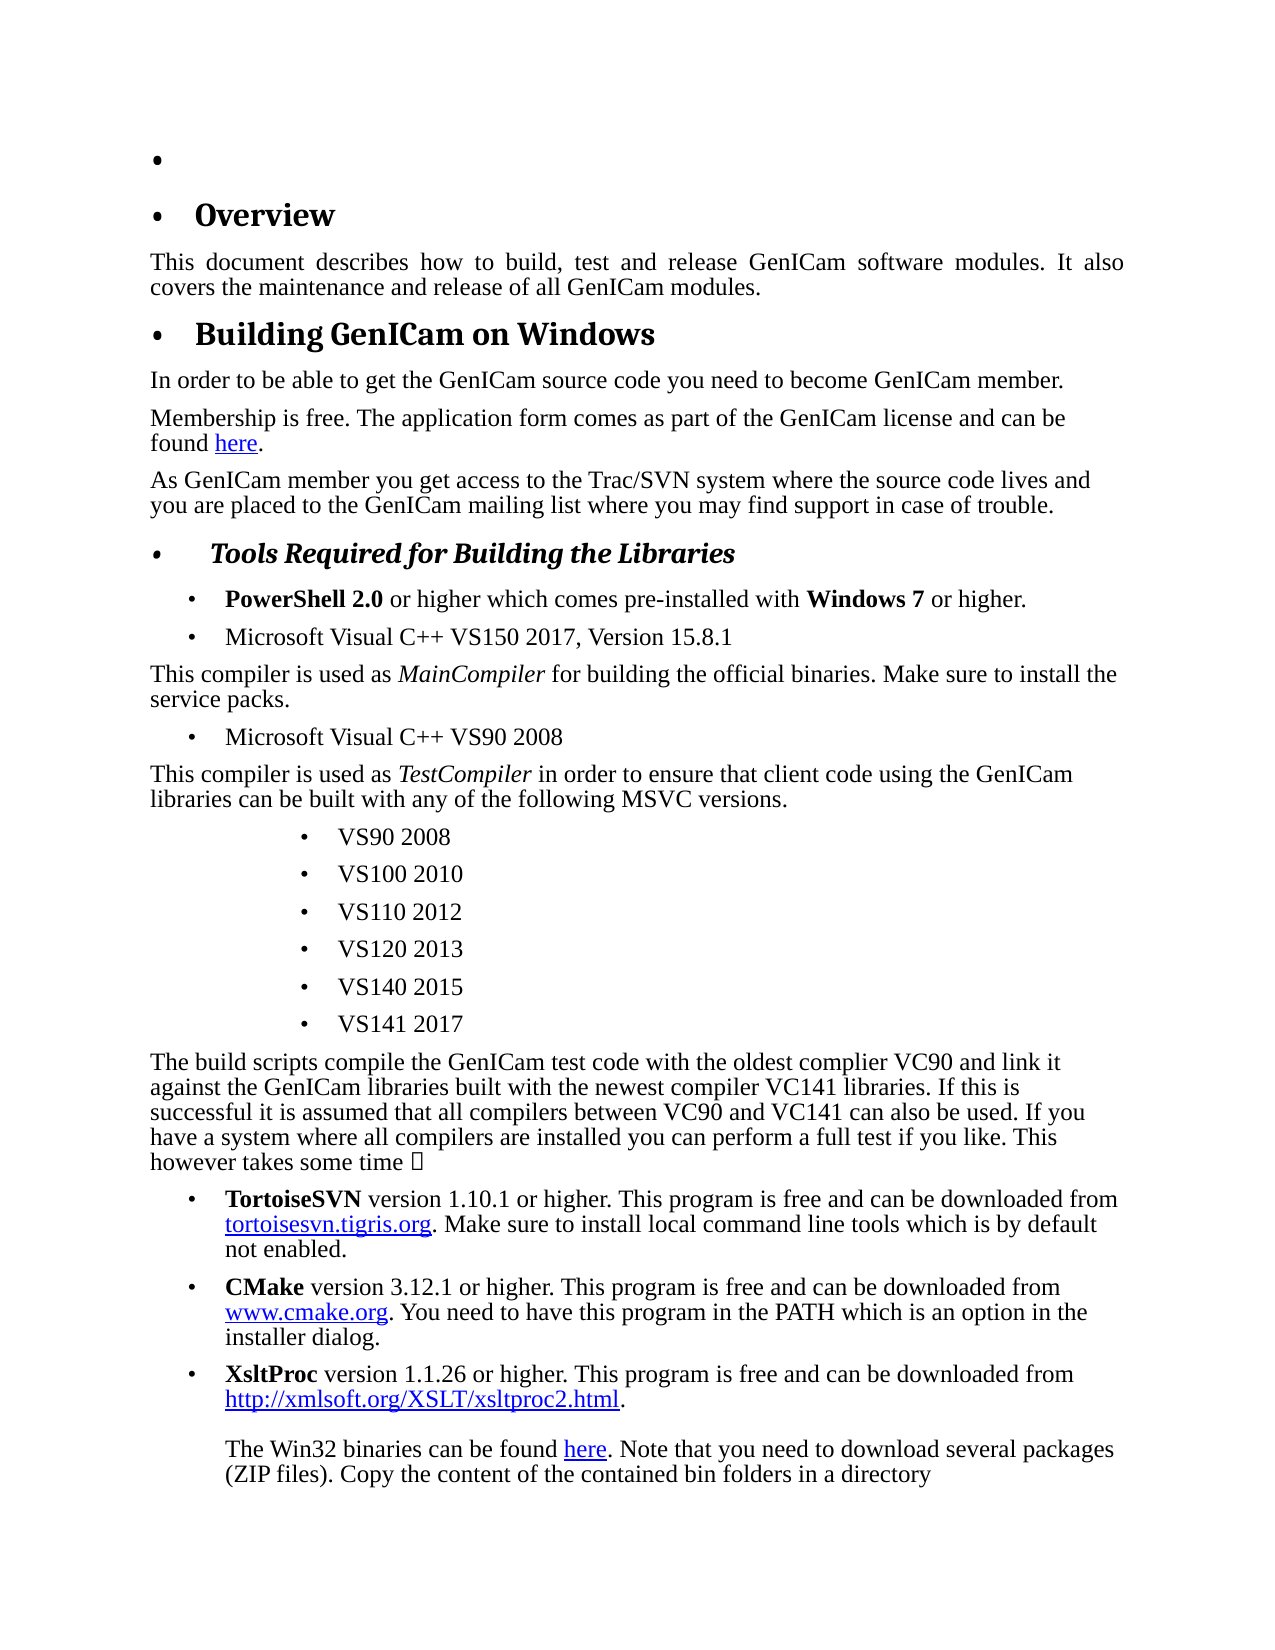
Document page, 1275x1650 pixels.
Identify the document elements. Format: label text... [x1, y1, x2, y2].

text Membership is free. The application form comes as part of the GenICam license and can be found here. [150, 406, 1125, 456]
text In order to be able to get the GenICam source code you need to become GenICam member. [150, 369, 1125, 394]
text This compiler is used as TestCompiler in order to ensure that client code using the GenICam libraries can be built with any of the following MSVC versions. [150, 762, 1125, 812]
text This document describes how to build, test and release GenICam software modules. It also covers the maintenance and release of all GenICam modules. [150, 250, 1125, 300]
list Building GenICam on Windows [150, 325, 1125, 350]
list Microsoft Visual C++ VS90 2008 [187, 725, 1125, 750]
list Overview [150, 206, 1125, 231]
list CMake version 3.12.1 or higher. This program is free and can be downloaded from www.cmake.org. You need to have this program in the PATH which is an option in the installer dialog. [187, 1275, 1125, 1350]
text This compiler is used as MainCompiler for building the official binaries. Make sure to install the service packs. [150, 662, 1125, 712]
list XsltProc version 1.1.26 or higher. This program is free and can be downloaded from http://xmlsoft.org/XSLT/xsltproc2.html. The Win32 binaries can be found here. Note that you need to download several packages (ZIP files). Copy the content of the contained bin folders in a directory [187, 1362, 1125, 1487]
list VS141 2017 [300, 1012, 1125, 1037]
list VS90 2008 [300, 825, 1125, 850]
list VS110 2012 [300, 900, 1125, 925]
list VS140 2015 [300, 975, 1125, 1000]
list VS100 2010 [300, 862, 1125, 887]
list VS120 2013 [300, 937, 1125, 962]
list TortoiseSVN version 1.10.1 or higher. This program is free and can be downloaded from tortoisesvn.tigris.org. Make sure to install local command line tools which is by default not enabled. [187, 1187, 1125, 1262]
list Tools Required for Building the Libraries [410, 544, 1125, 569]
list PowerShell 2.0 or higher which comes pre-installed with Windows 7 or higher. [187, 587, 1125, 612]
list Tools Required for Building the Libraries [150, 544, 413, 569]
text The build scripts compile the GenICam test code with the oldest complier VC90 and link it against the GenICam libraries built with the newest compiler VC141 libraries. If this is successful it is assumed that all compilers between VC90 and VC141 can also be used. If you have a system where all compilers are installed you can perform a full test if you like. This however takes some time  [150, 1050, 1125, 1175]
text As GenICam member you get access to the Trac/SVN system where the source code lives and you are placed to the GenICam mailing list where you may find support in case of trouble. [150, 469, 1125, 519]
list Microsoft Visual C++ VS150 2017, Version 15.8.1 [187, 625, 1125, 650]
